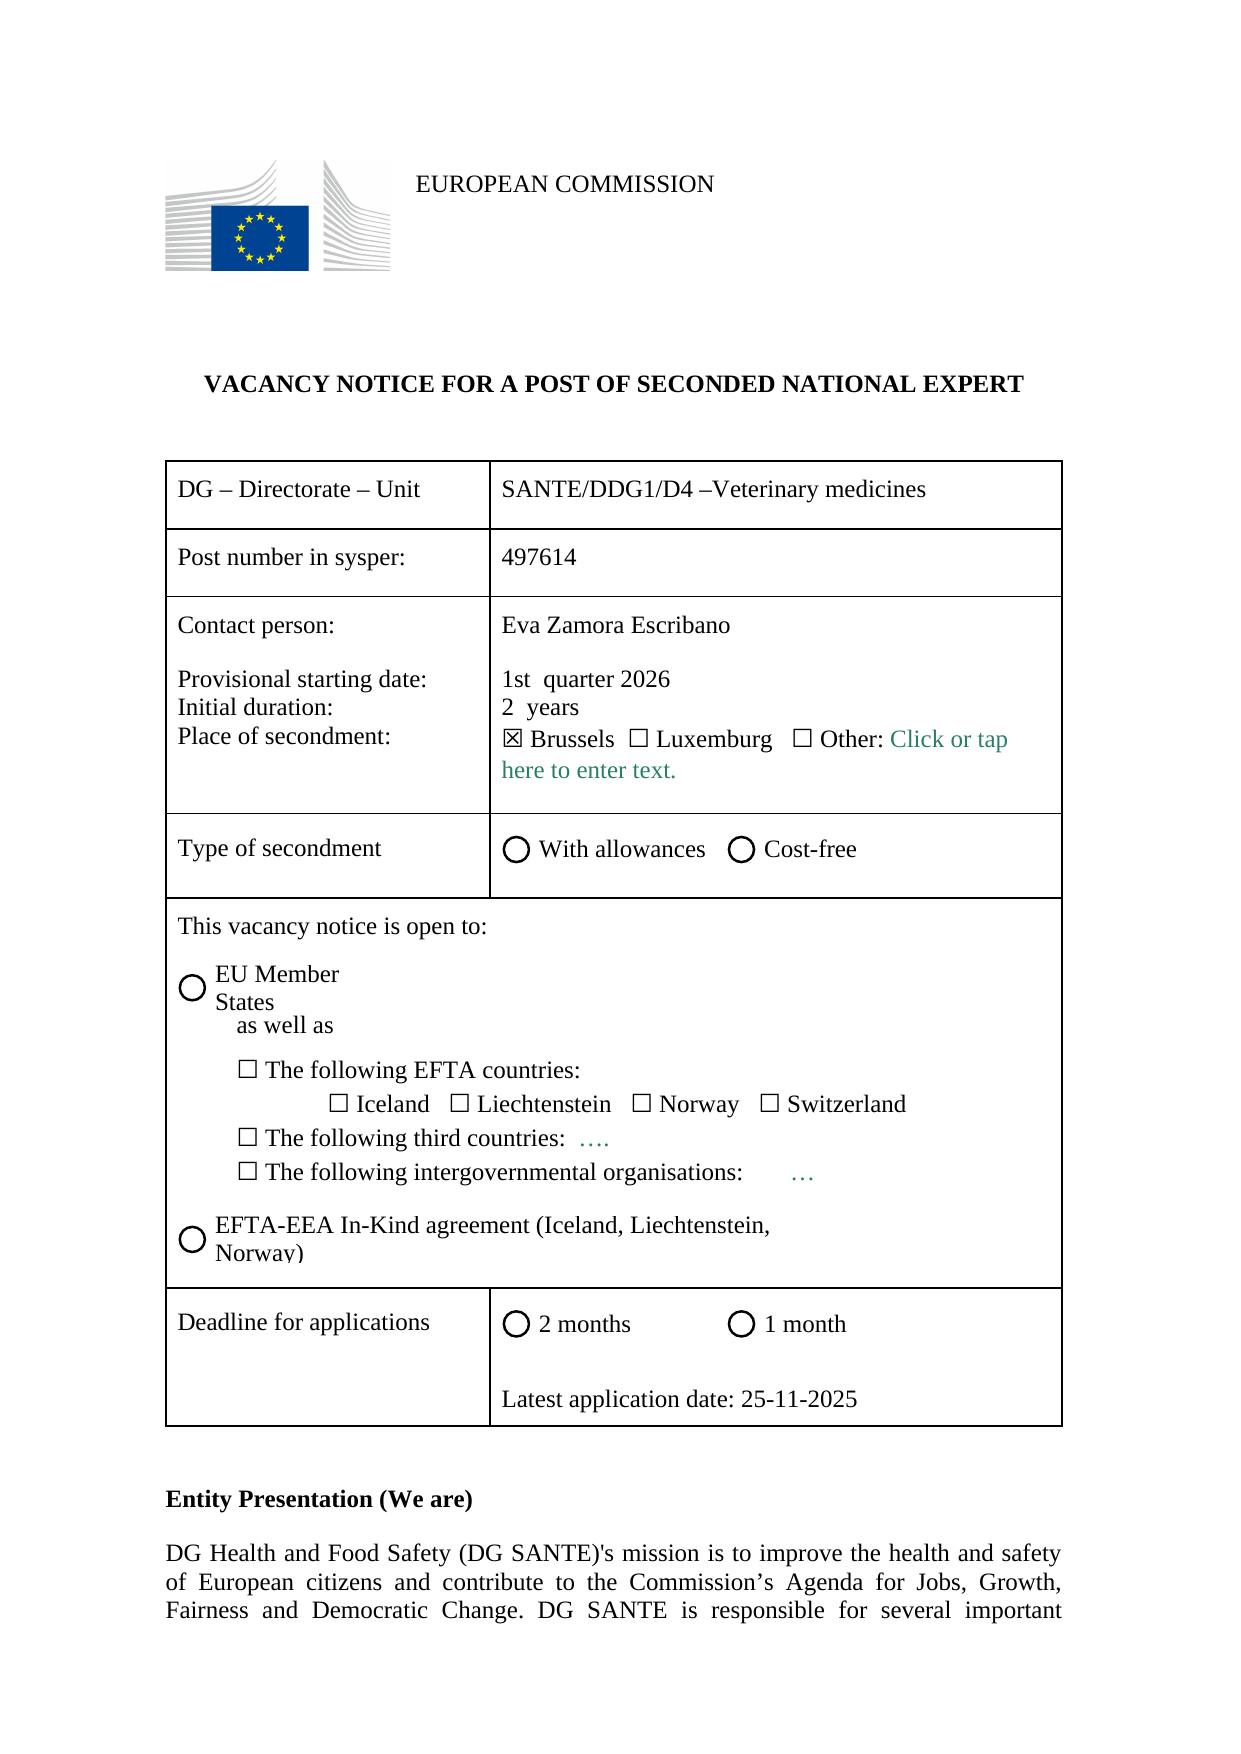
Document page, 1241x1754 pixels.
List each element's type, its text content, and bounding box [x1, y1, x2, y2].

table_cell Post number in sysper: [167, 530, 489, 596]
table_cell This vacancy notice is open to: as well as The following EFTA countries: Iceland Liechtenstein Norway Switzerland The following third countries: The following intergovernmental organisations: [167, 899, 1061, 1287]
list Entity Presentation (We are) [165, 1484, 1063, 1513]
table_cell quarter years Brussels Luxemburg Other: [491, 597, 1061, 813]
picture [165, 160, 391, 271]
text VACANCY NOTICE FOR A POST OF SECONDED NATIONAL EXPERT [165, 369, 1063, 398]
table_cell Deadline for applications [167, 1289, 489, 1425]
table_cell Latest application date: [491, 1289, 1061, 1425]
table_header DG – Directorate – Unit [167, 462, 489, 528]
table_cell [491, 814, 1061, 897]
table_cell Contact person: Provisional starting date: Initial duration: Place of secondment: [167, 597, 489, 813]
table_cell Type of secondment [167, 814, 489, 897]
